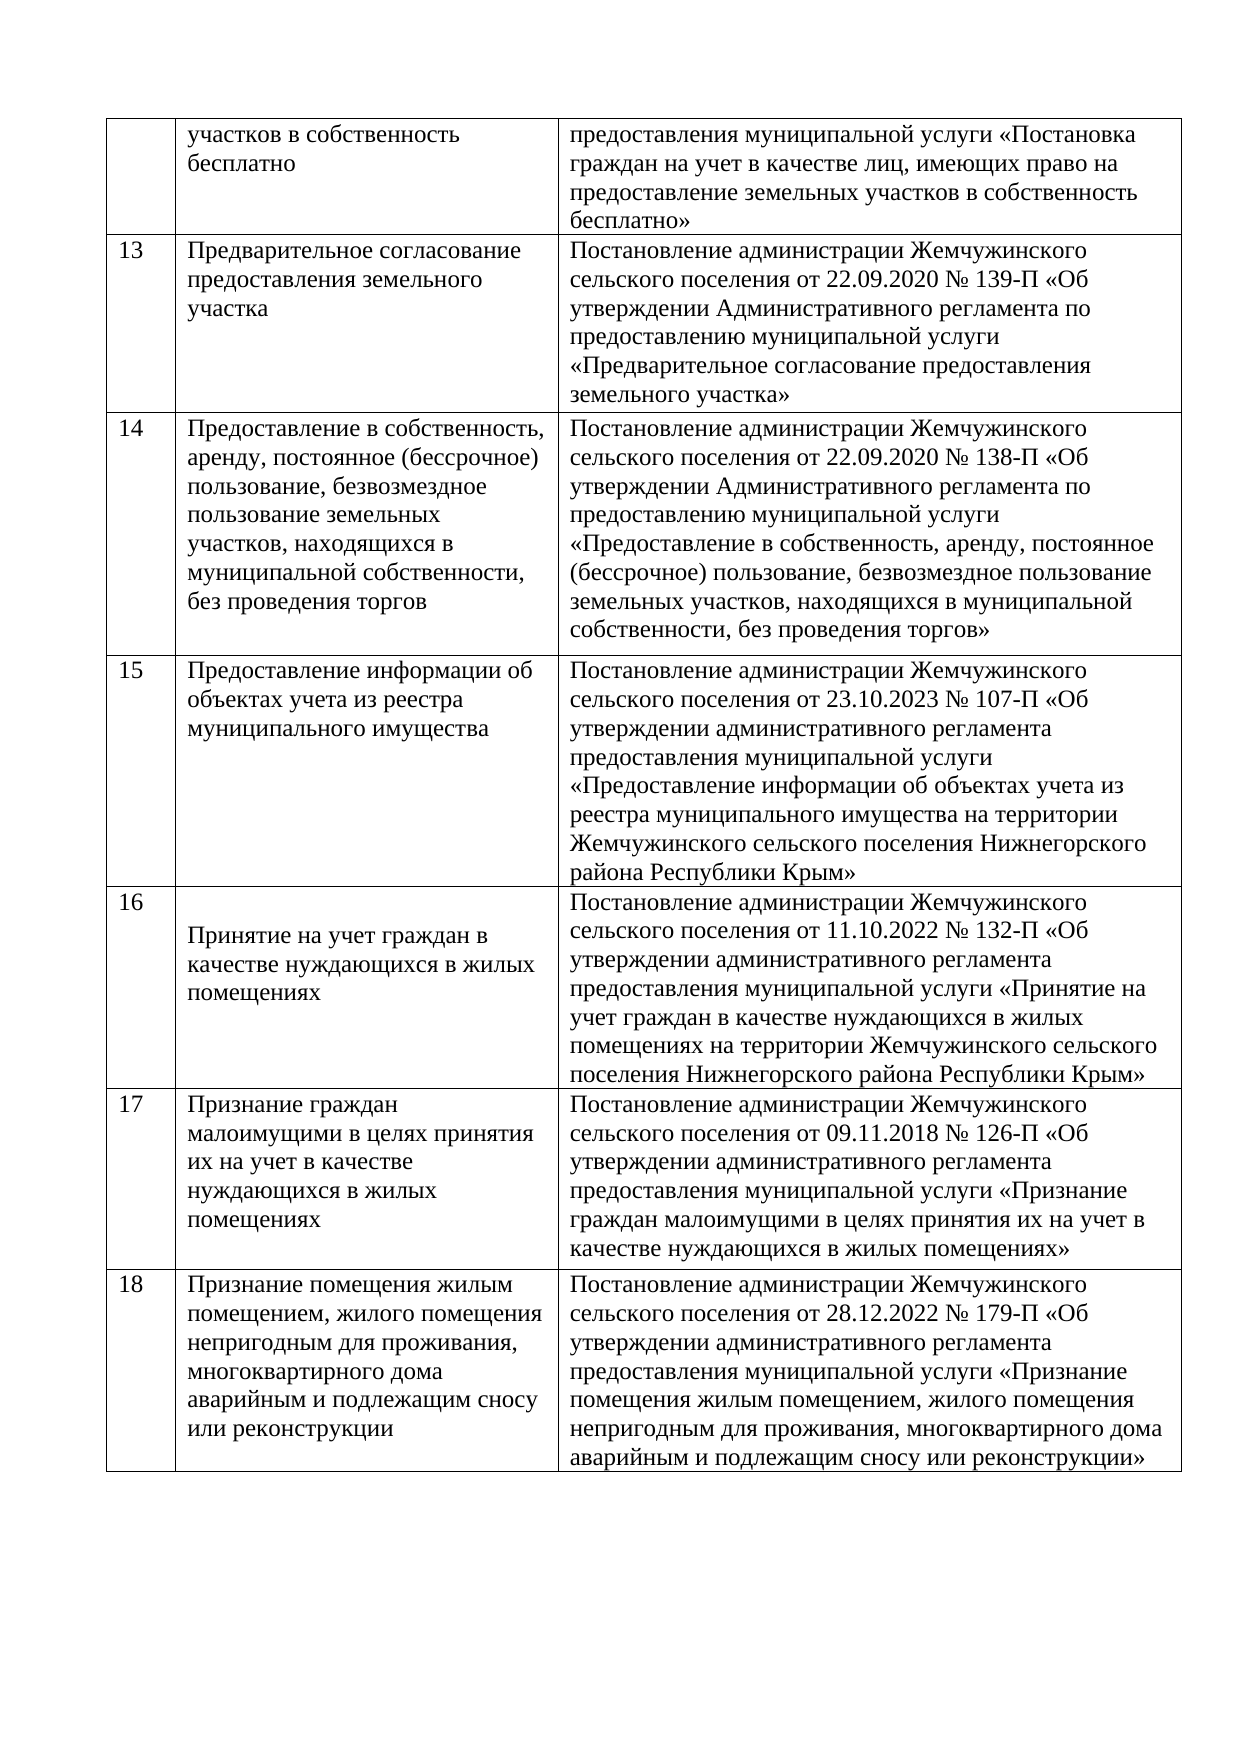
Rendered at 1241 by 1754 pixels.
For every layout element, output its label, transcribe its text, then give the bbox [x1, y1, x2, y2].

table_cell Постановление администрации Жемчужинского сельского поселения от 11.10.2022 № 132-П «Об утверждении административного регламента предоставления муниципальной услуги «Принятие на учет граждан в качестве нуждающихся в жилых помещениях на территории Жемчужинского сельского поселения Нижнегорского района Республики Крым» [559, 887, 1181, 1088]
table_cell 16 [107, 887, 175, 1088]
table_cell Признание граждан малоимущими в целях принятия их на учет в качестве нуждающихся в жилых помещениях [176, 1089, 558, 1268]
table_cell Предоставление информации об объектах учета из реестра муниципального имущества [176, 656, 558, 886]
table_cell 12 [107, 119, 175, 234]
table_cell Постановление администрации Жемчужинского сельского поселения от 28.12.2022 № 179-П «Об утверждении административного регламента предоставления муниципальной услуги «Признание помещения жилым помещением, жилого помещения непригодным для проживания, многоквартирного дома аварийным и подлежащим сносу или реконструкции» [559, 1270, 1181, 1471]
table_cell 13 [107, 235, 175, 412]
table_cell 17 [107, 1089, 175, 1268]
table_cell Постановление администрации Жемчужинского сельского поселения от 23.10.2023 № 107-П «Об утверждении административного регламента предоставления муниципальной услуги «Предоставление информации об объектах учета из реестра муниципального имущества на территории Жемчужинского сельского поселения Нижнегорского района Республики Крым» [559, 656, 1181, 886]
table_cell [559, 119, 1181, 234]
table_cell 15 [107, 656, 175, 886]
table_cell Принятие на учет граждан в качестве нуждающихся в жилых помещениях [176, 887, 558, 1088]
table_cell 14 [107, 413, 175, 654]
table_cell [176, 119, 558, 234]
table_cell Постановление администрации Жемчужинского сельского поселения от 09.11.2018 № 126-П «Об утверждении административного регламента предоставления муниципальной услуги «Признание граждан малоимущими в целях принятия их на учет в качестве нуждающихся в жилых помещениях» [559, 1089, 1181, 1268]
table_cell Предоставление в собственность, аренду, постоянное (бессрочное) пользование, безвозмездное пользование земельных участков, находящихся в муниципальной собственности, без проведения торгов [176, 413, 558, 654]
table_cell Признание помещения жилым помещением, жилого помещения непригодным для проживания, многоквартирного дома аварийным и подлежащим сносу или реконструкции [176, 1270, 558, 1471]
table_cell Постановление администрации Жемчужинского сельского поселения от 22.09.2020 № 139-П «Об утверждении Административного регламента по предоставлению муниципальной услуги «Предварительное согласование предоставления земельного участка» [559, 235, 1181, 412]
table_cell Постановление администрации Жемчужинского сельского поселения от 22.09.2020 № 138-П «Об утверждении Административного регламента по предоставлению муниципальной услуги «Предоставление в собственность, аренду, постоянное (бессрочное) пользование, безвозмездное пользование земельных участков, находящихся в муниципальной собственности, без проведения торгов» [559, 413, 1181, 654]
table_cell Предварительное согласование предоставления земельного участка [176, 235, 558, 412]
table_cell 18 [107, 1270, 175, 1471]
